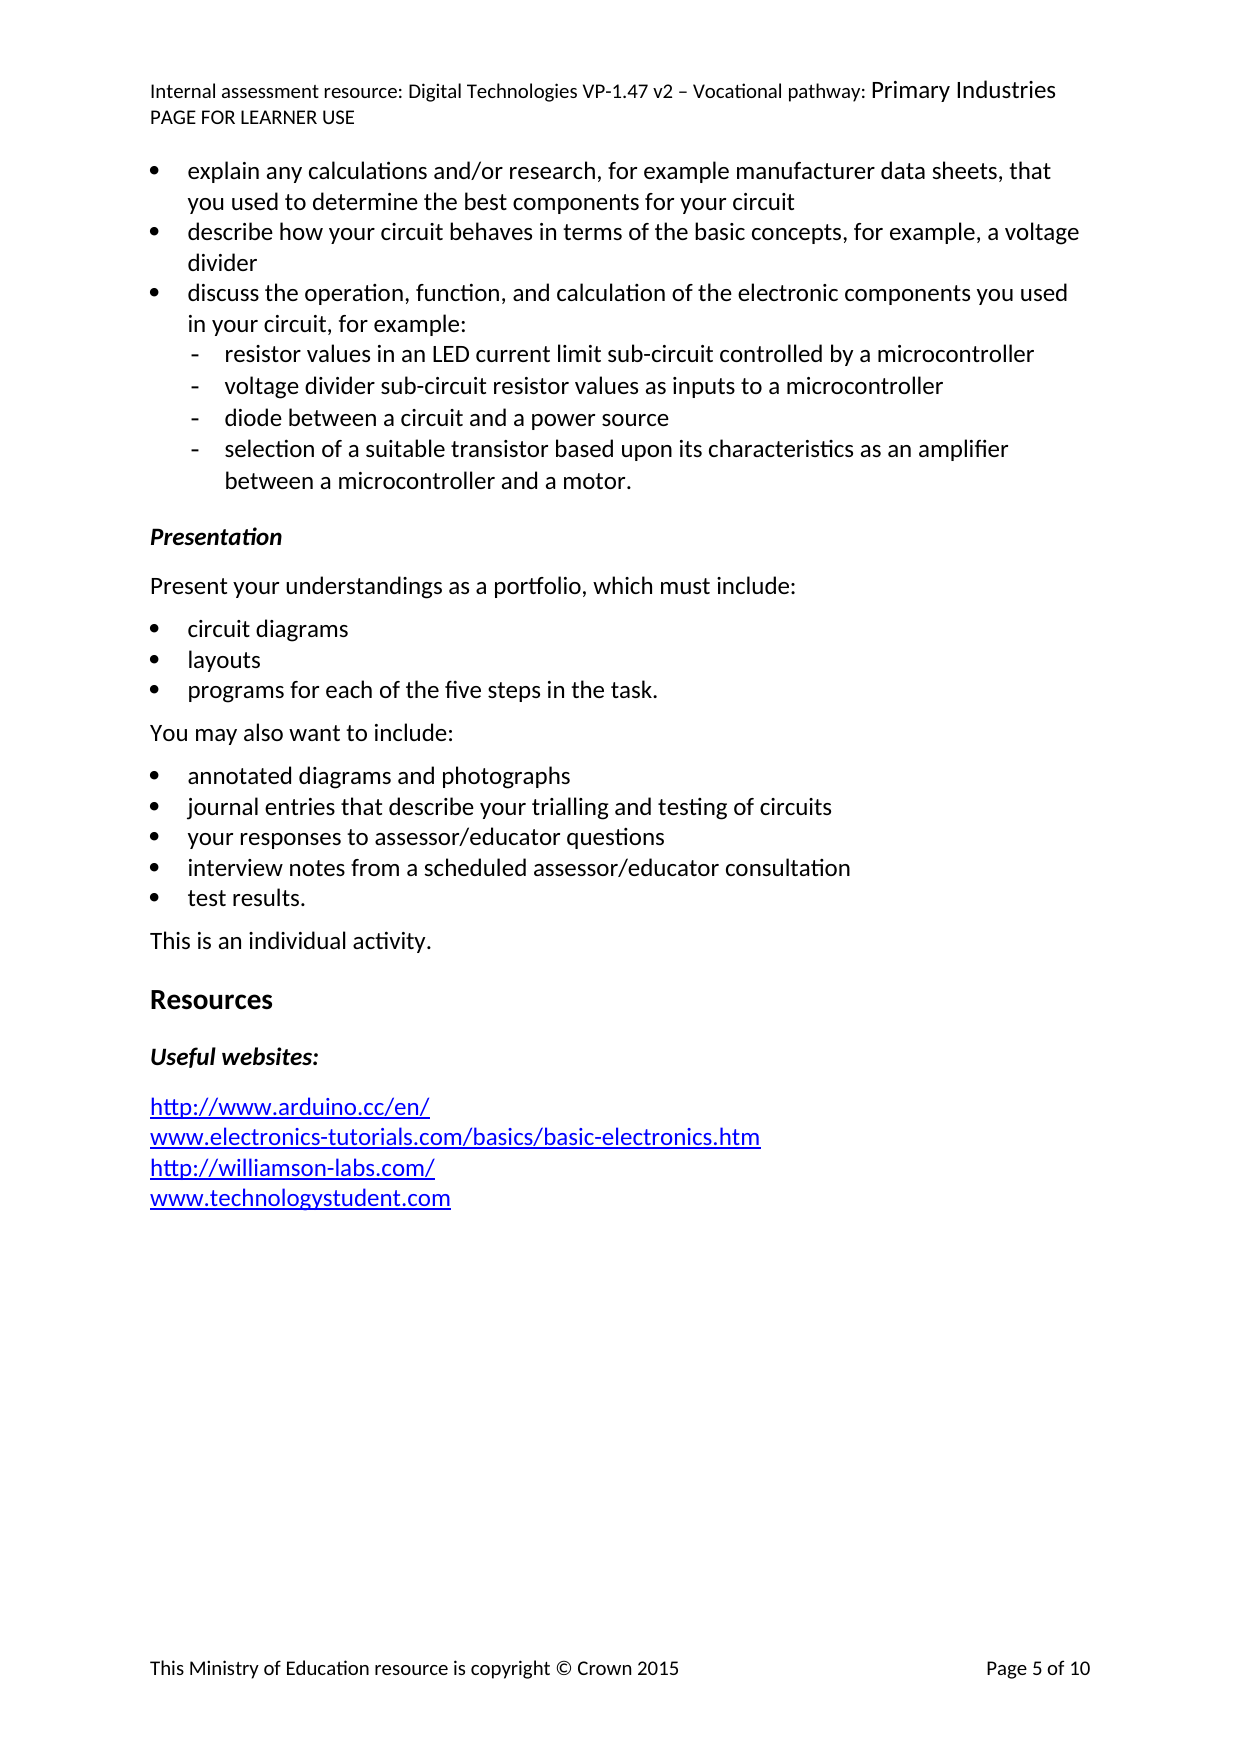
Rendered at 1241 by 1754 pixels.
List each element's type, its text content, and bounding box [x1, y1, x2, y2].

list diode between a circuit and a power source [187, 402, 1090, 434]
text This is an individual activity. [150, 925, 1090, 956]
text describe how your circuit behaves in terms of the basic concepts, for example, a voltage divider [150, 216, 1090, 277]
list resistor values in an LED current limit sub-circuit controlled by a microcontroller [187, 338, 1090, 370]
text annotated diagrams and photographs [150, 760, 1090, 791]
text your responses to assessor/educator questions [150, 821, 1090, 852]
text interview notes from a scheduled assessor/educator consultation [150, 852, 1090, 882]
text layouts [150, 644, 1090, 674]
subtitle Presentation [150, 521, 1090, 551]
text discuss the operation, function, and calculation of the electronic components you used in your circuit, for example: [150, 277, 1090, 338]
text journal entries that describe your trialling and testing of circuits [150, 791, 1090, 821]
subtitle Useful websites: [150, 1042, 1090, 1072]
text Present your understandings as a portfolio, which must include: [150, 570, 1090, 601]
list selection of a suitable transistor based upon its characteristics as an amplifier between a microcontroller and a motor. [187, 434, 1090, 496]
list voltage divider sub-circuit resistor values as inputs to a microcontroller [187, 370, 1090, 402]
text explain any calculations and/or research, for example manufacturer data sheets, that you used to determine the best components for your circuit [150, 155, 1090, 216]
text http://www.arduino.cc/en/ [150, 1091, 1090, 1121]
text www.electronics-tutorials.com/basics/basic-electronics.htm [150, 1121, 1090, 1152]
subtitle Resources [150, 981, 1090, 1017]
text circuit diagrams [150, 613, 1090, 644]
text You may also want to include: [150, 717, 1090, 748]
text www.technologystudent.com [150, 1182, 1090, 1213]
text programs for each of the five steps in the task. [150, 674, 1090, 705]
text http://williamson-labs.com/ [150, 1152, 1090, 1182]
text test results. [150, 882, 1090, 913]
